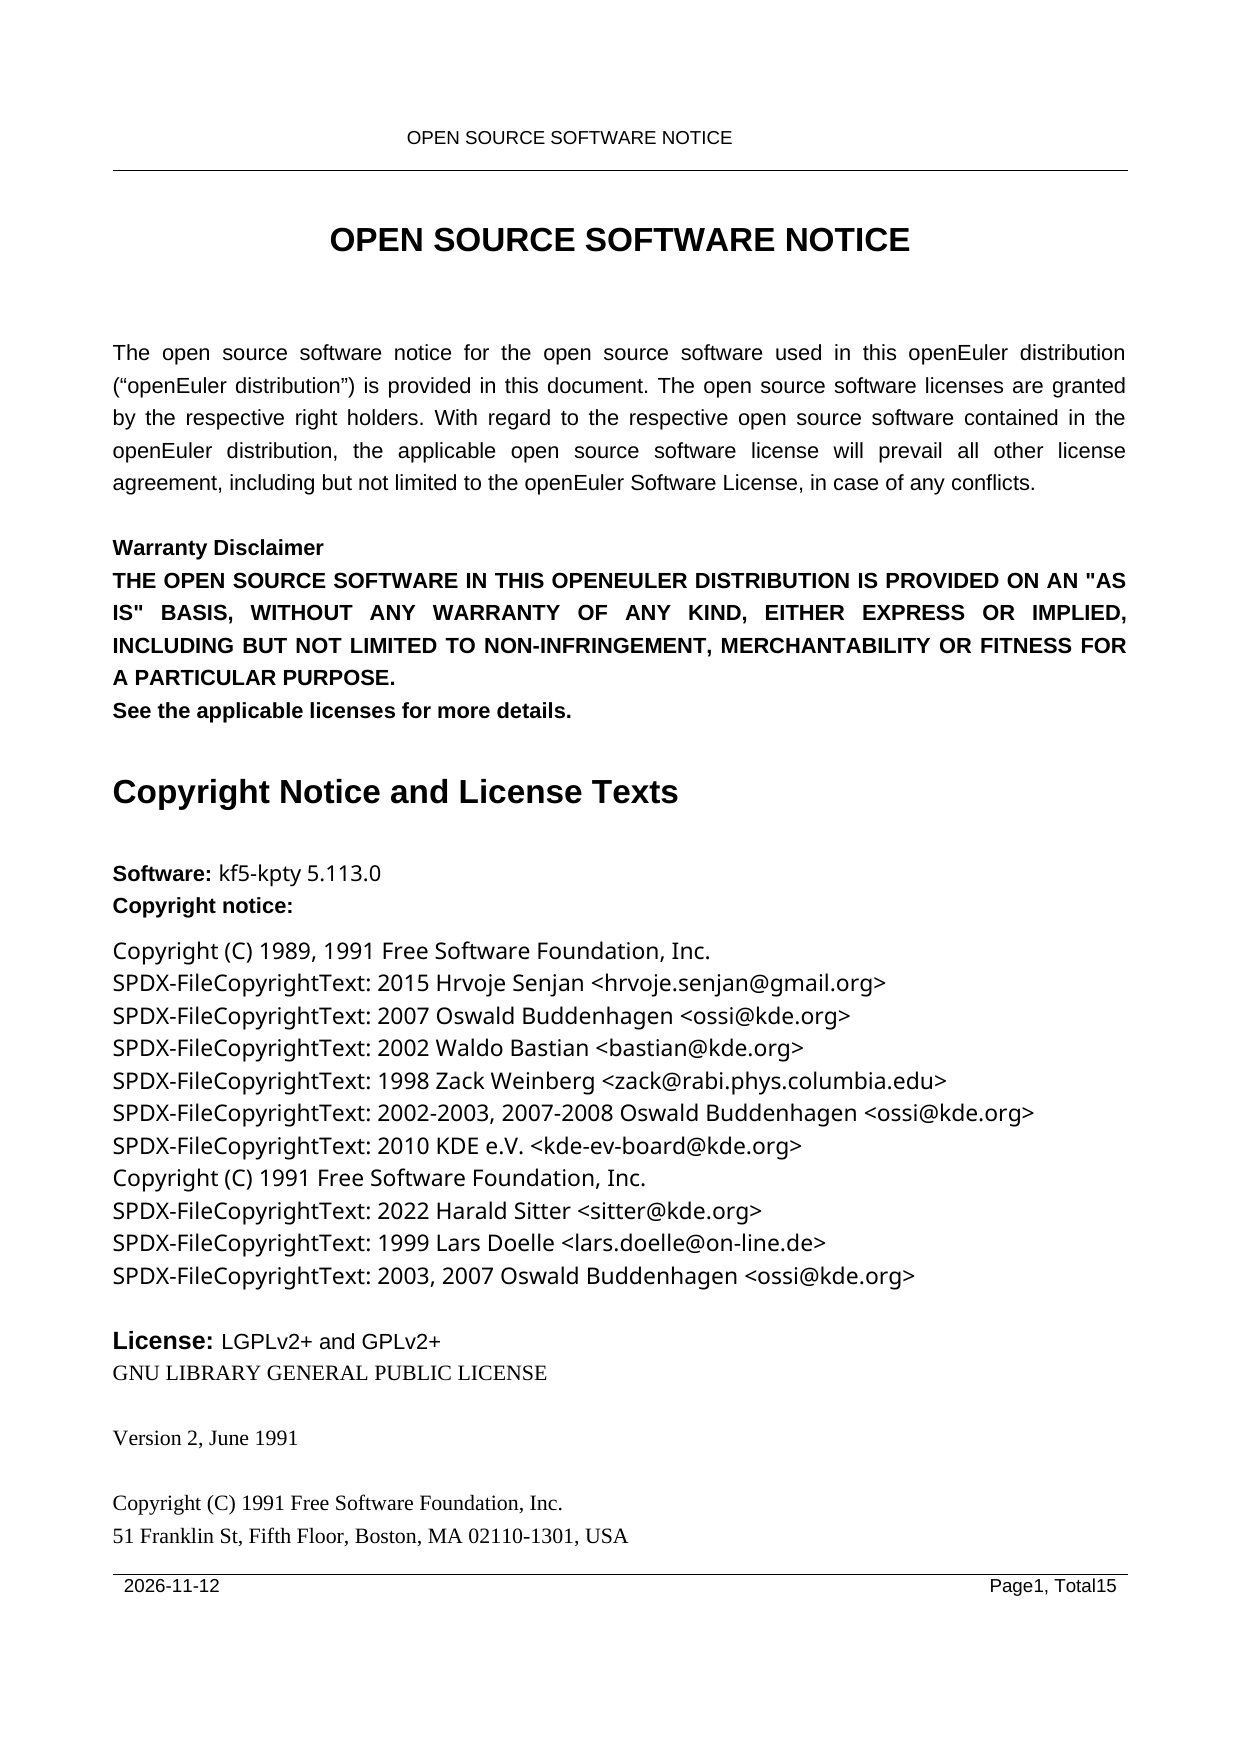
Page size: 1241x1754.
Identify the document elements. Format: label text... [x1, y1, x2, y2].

text THE OPEN SOURCE SOFTWARE IN THIS OPENEULER DISTRIBUTION IS PROVIDED ON AN "AS IS" BASIS, WITHOUT ANY WARRANTY OF ANY KIND, EITHER EXPRESS OR IMPLIED, INCLUDING BUT NOT LIMITED TO NON-INFRINGEMENT, MERCHANTABILITY OR FITNESS FOR A PARTICULAR PURPOSE. See the applicable licenses for more details. [112, 564, 1128, 726]
text OPEN SOURCE SOFTWARE NOTICE [112, 206, 1128, 271]
text The open source software notice for the open source software used in this openEuler distribution (“openEuler distribution”) is provided in this document. The open source software licenses are granted by the respective right holders. With regard to the respective open source software contained in the openEuler distribution, the applicable open source software license will prevail all other license agreement, including but not limited to the openEuler Software License, in case of any conflicts. [112, 336, 1128, 499]
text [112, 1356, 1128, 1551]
text Copyright (C) 1989, 1991 Free Software Foundation, Inc. SPDX-FileCopyrightText: 2015 Hrvoje Senjan <hrvoje.senjan@gmail.org> SPDX-FileCopyrightText: 2007 Oswald Buddenhagen <ossi@kde.org> SPDX-FileCopyrightText: 2002 Waldo Bastian <bastian@kde.org> SPDX-FileCopyrightText: 1998 Zack Weinberg <zack@rabi.phys.columbia.edu> SPDX-FileCopyrightText: 2002-2003, 2007-2008 Oswald Buddenhagen <ossi@kde.org> SPDX-FileCopyrightText: 2010 KDE e.V. <kde-ev-board@kde.org> Copyright (C) 1991 Free Software Foundation, Inc. SPDX-FileCopyrightText: 2022 Harald Sitter <sitter@kde.org> SPDX-FileCopyrightText: 1999 Lars Doelle <lars.doelle@on-line.de> SPDX-FileCopyrightText: 2003, 2007 Oswald Buddenhagen <ossi@kde.org> [112, 934, 1128, 1324]
text Copyright Notice and License Texts [112, 759, 1128, 824]
title Software: kf5-kpty 5.113.0 [112, 856, 1128, 889]
text Warranty Disclaimer [112, 531, 1128, 564]
text License: LGPLv2+ and GPLv2+ [112, 1324, 1128, 1356]
text Copyright notice: [112, 889, 1128, 921]
